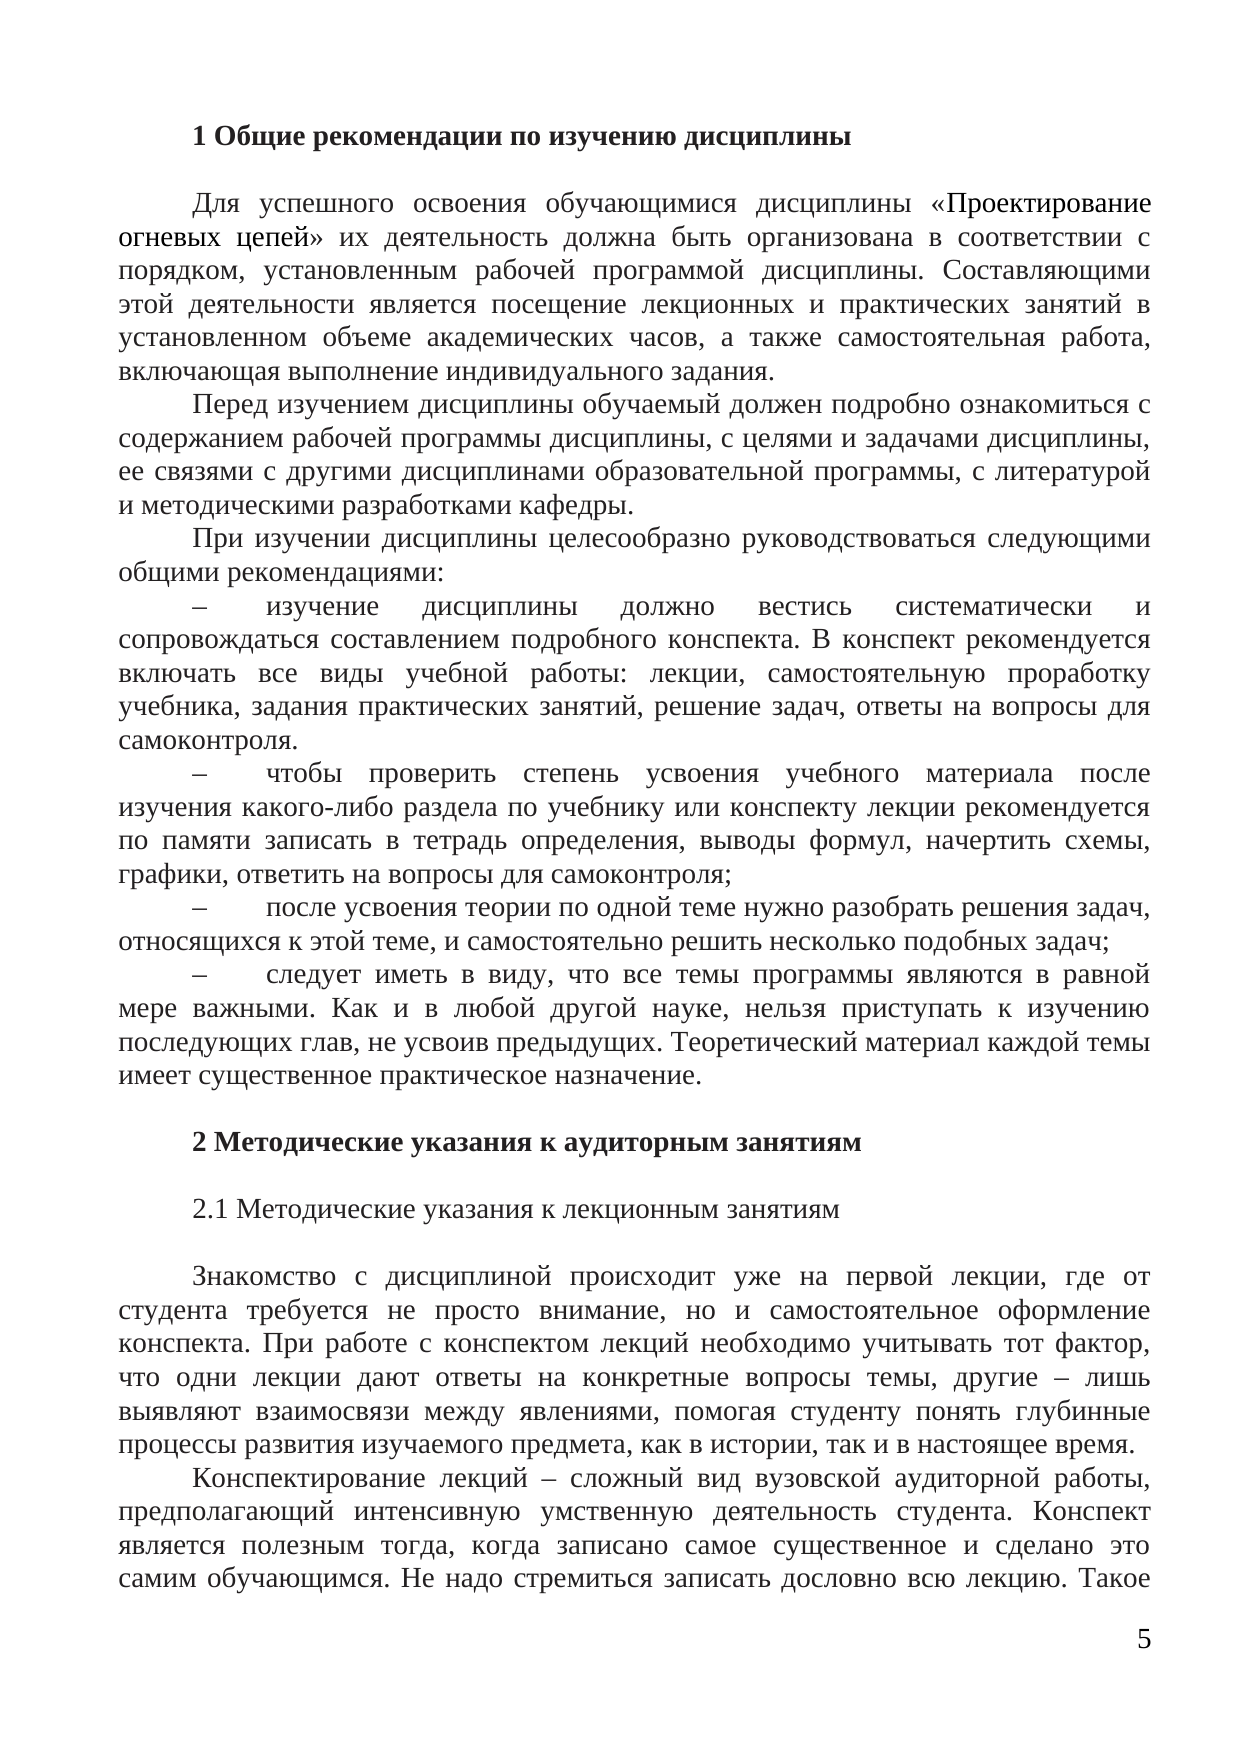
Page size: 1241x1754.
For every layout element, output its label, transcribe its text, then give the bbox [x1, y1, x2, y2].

text – следует иметь в виду, что все темы программы являются в равной мере важными. Как и в любой другой науке, нельзя приступать к изучению последующих глав, не усвоив предыдущих. Теоретический материал каждой темы имеет существенное практическое назначение. [118, 957, 1152, 1091]
text 2.1 Методические указания к лекционным занятиям [118, 1191, 1152, 1225]
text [118, 1460, 1152, 1594]
text – чтобы проверить степень усвоения учебного материала после изучения какого-либо раздела по учебнику или конспекту лекции рекомендуется по памяти записать в тетрадь определения, выводы формул, начертить схемы, графики, ответить на вопросы для самоконтроля; [118, 755, 1152, 889]
text 2 Методические указания к аудиторным занятиям [118, 1124, 1152, 1158]
text – изучение дисциплины должно вестись систематически и сопровождаться составлением подробного конспекта. В конспект рекомендуется включать все виды учебной работы: лекции, самостоятельную проработку учебника, задания практических занятий, решение задач, ответы на вопросы для самоконтроля. [118, 588, 1152, 755]
text Для успешного освоения обучающимися дисциплины «Проектирование огневых цепей» их деятельность должна быть организована в соответствии с порядком, установленным рабочей программой дисциплины. Составляющими этой деятельности является посещение лекционных и практических занятий в установленном объеме академических часов, а также самостоятельная работа, включающая выполнение индивидуального задания. [118, 185, 1152, 386]
text – после усвоения теории по одной теме нужно разобрать решения задач, относящихся к этой теме, и самостоятельно решить несколько подобных задач; [118, 889, 1152, 957]
text Перед изучением дисциплины обучаемый должен подробно ознакомиться с содержанием рабочей программы дисциплины, с целями и задачами дисциплины, ее связями с другими дисциплинами образовательной программы, с литературой и методическими разработками кафедры. [118, 386, 1152, 521]
text Знакомство с дисциплиной происходит уже на первой лекции, где от студента требуется не просто внимание, но и самостоятельное оформление конспекта. При работе с конспектом лекций необходимо учитывать тот фактор, что одни лекции дают ответы на конкретные вопросы темы, другие – лишь выявляют взаимосвязи между явлениями, помогая студенту понять глубинные процессы развития изучаемого предмета, как в истории, так и в настоящее время. [118, 1258, 1152, 1460]
text При изучении дисциплины целесообразно руководствоваться следующими общими рекомендациями: [118, 521, 1152, 588]
text 1 Общие рекомендации по изучению дисциплины [118, 118, 1152, 152]
